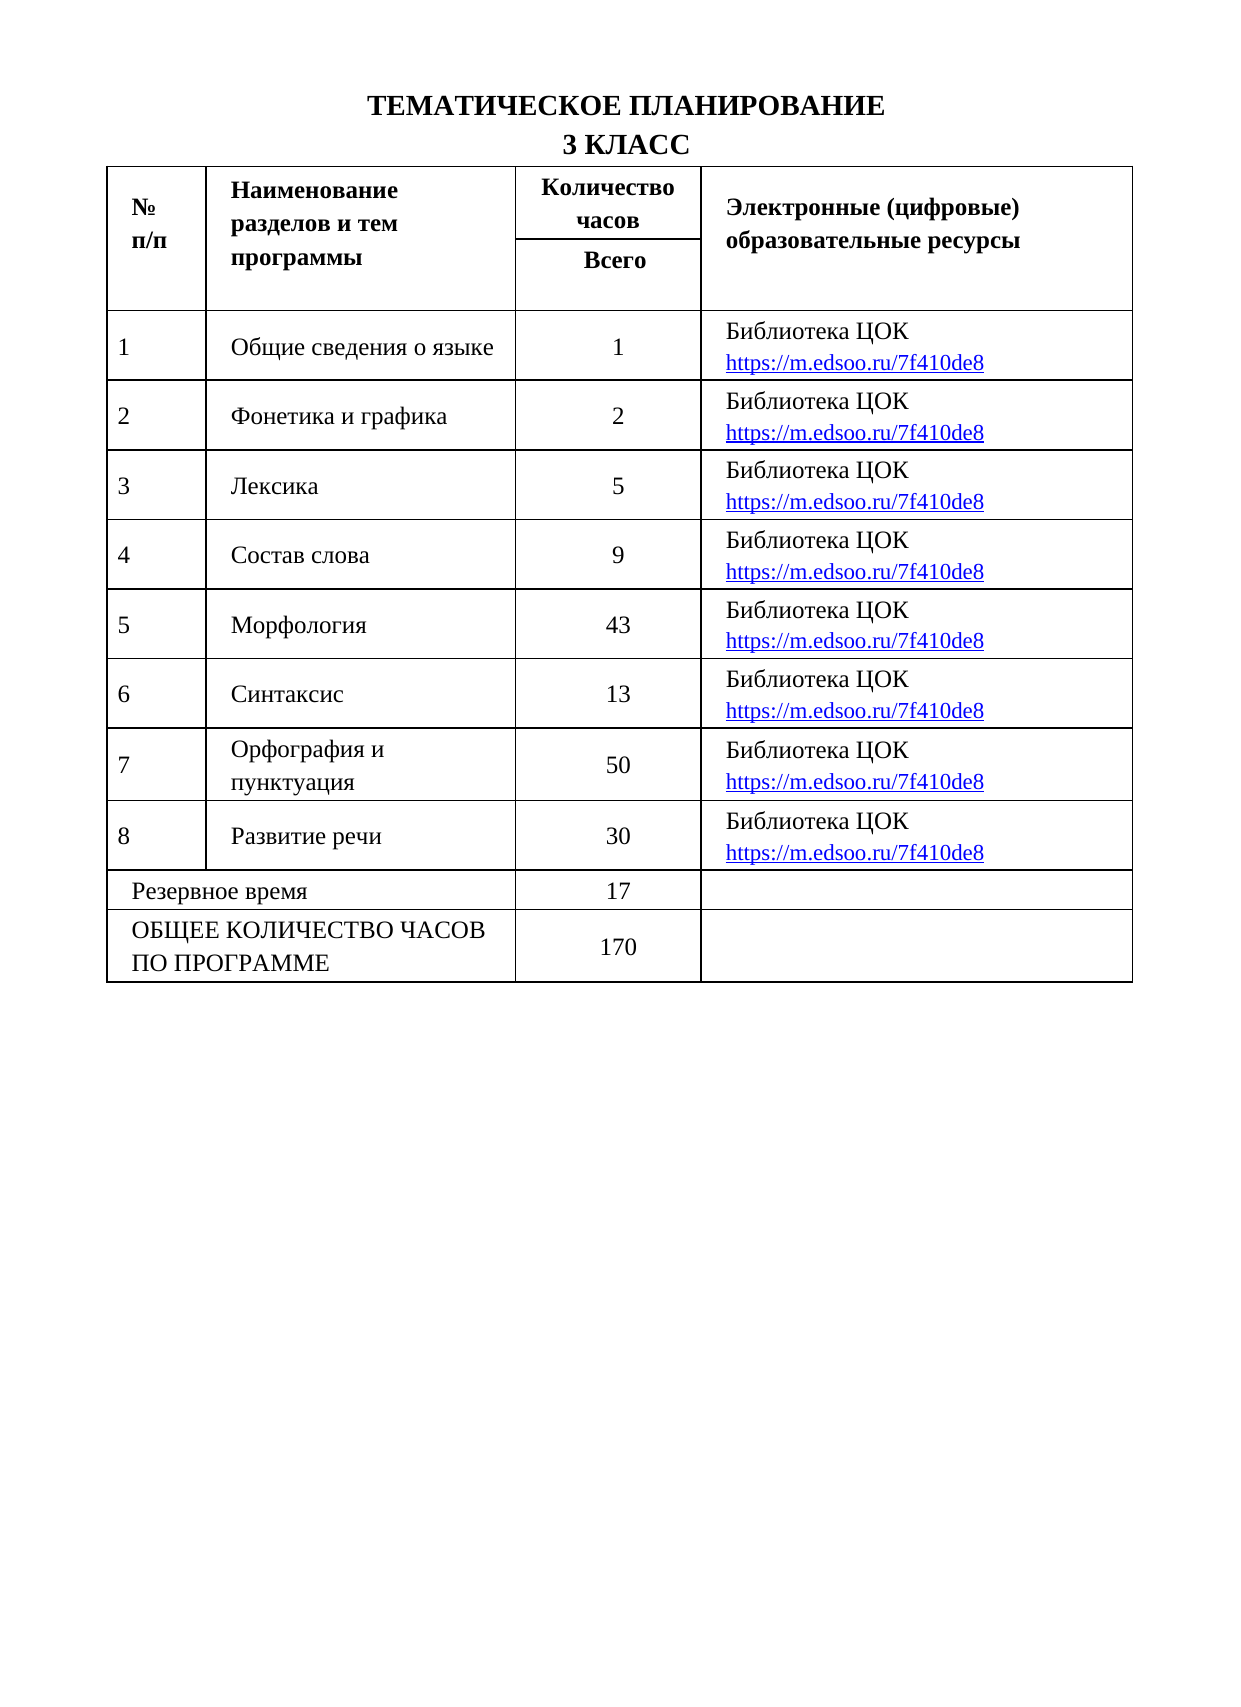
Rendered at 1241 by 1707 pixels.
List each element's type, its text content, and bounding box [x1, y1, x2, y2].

table_cell 13 [516, 659, 700, 727]
table_cell Развитие речи [207, 801, 515, 869]
table_cell [702, 871, 1132, 908]
table_cell 1 [516, 311, 700, 379]
table_cell 9 [516, 520, 700, 588]
table_cell 2 [516, 381, 700, 449]
table_cell Библиотека ЦОК https://m.edsoo.ru/7f410de8 [702, 590, 1132, 658]
table_cell Всего [516, 240, 700, 310]
table_cell 17 [516, 871, 700, 908]
table_cell Библиотека ЦОК https://m.edsoo.ru/7f410de8 [702, 729, 1132, 799]
table_cell Общие сведения о языке [207, 311, 515, 379]
table_cell Резервное время [108, 871, 515, 908]
table_cell Морфология [207, 590, 515, 658]
table_cell 5 [516, 451, 700, 518]
table_cell Библиотека ЦОК https://m.edsoo.ru/7f410de8 [702, 381, 1132, 449]
table_cell Синтаксис [207, 659, 515, 727]
table_cell ОБЩЕЕ КОЛИЧЕСТВО ЧАСОВ ПО ПРОГРАММЕ [108, 910, 515, 981]
table_cell 8 [108, 801, 205, 869]
table_cell 43 [516, 590, 700, 658]
table_cell Фонетика и графика [207, 381, 515, 449]
table_cell Библиотека ЦОК https://m.edsoo.ru/7f410de8 [702, 520, 1132, 588]
table_cell Библиотека ЦОК https://m.edsoo.ru/7f410de8 [702, 451, 1132, 518]
table_cell 4 [108, 520, 205, 588]
table_cell 170 [516, 910, 700, 981]
table_cell 50 [516, 729, 700, 799]
table_cell [702, 910, 1132, 981]
table_cell 5 [108, 590, 205, 658]
table_cell Орфография и пунктуация [207, 729, 515, 799]
table_header Количество часов [516, 167, 700, 238]
text 3 КЛАСС [131, 127, 1122, 161]
table_cell 30 [516, 801, 700, 869]
table_header Наименование разделов и тем программы [207, 167, 515, 310]
table_cell 7 [108, 729, 205, 799]
table_cell Библиотека ЦОК https://m.edsoo.ru/7f410de8 [702, 311, 1132, 379]
table_cell 2 [108, 381, 205, 449]
table_cell Лексика [207, 451, 515, 518]
table_header Электронные (цифровые) образовательные ресурсы [702, 167, 1132, 310]
table_cell 1 [108, 311, 205, 379]
table_cell Состав слова [207, 520, 515, 588]
table_cell 3 [108, 451, 205, 518]
table_cell 6 [108, 659, 205, 727]
text ТЕМАТИЧЕСКОЕ ПЛАНИРОВАНИЕ [131, 88, 1122, 122]
table_header № п/п [108, 167, 205, 310]
table_cell Библиотека ЦОК https://m.edsoo.ru/7f410de8 [702, 659, 1132, 727]
table_cell Библиотека ЦОК https://m.edsoo.ru/7f410de8 [702, 801, 1132, 869]
